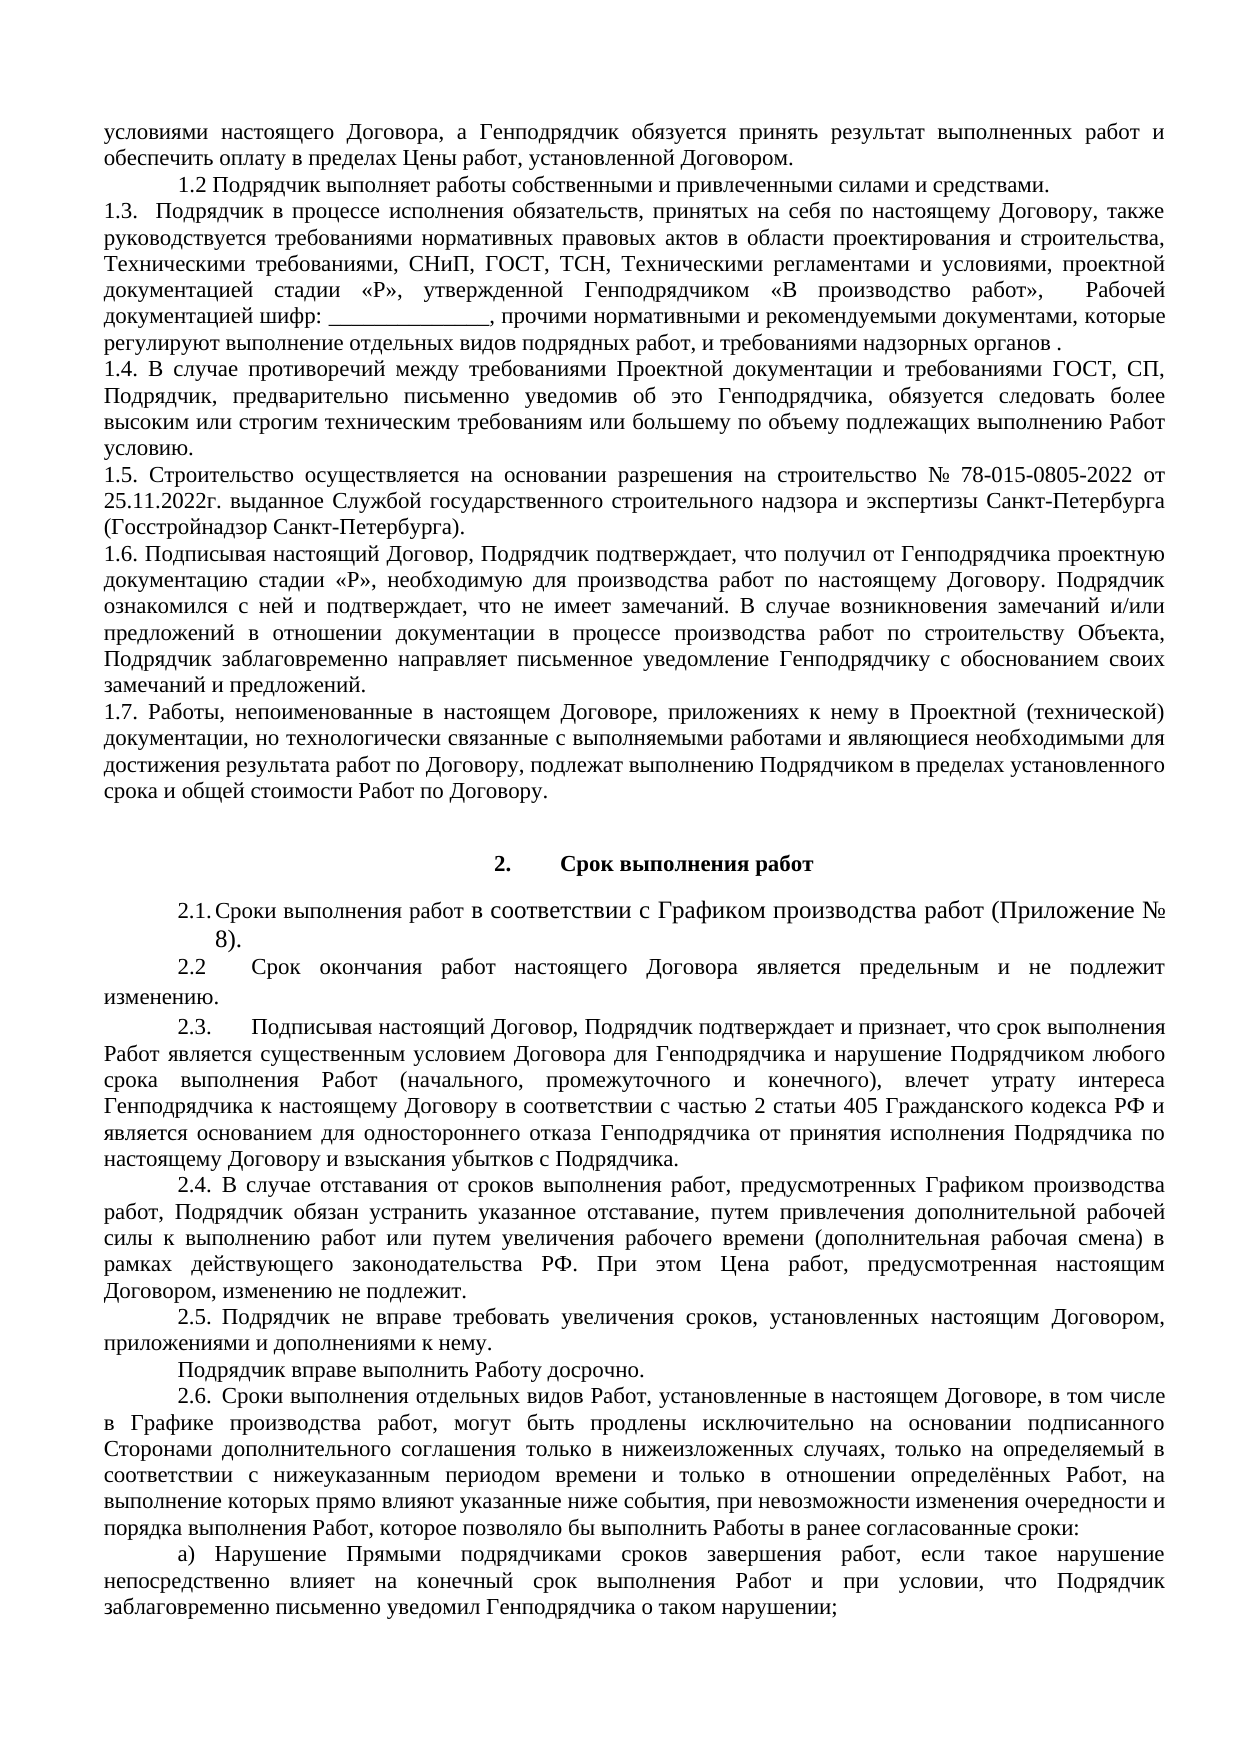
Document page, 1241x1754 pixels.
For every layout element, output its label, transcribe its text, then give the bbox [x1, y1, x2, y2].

text 1.2 Подрядчик выполняет работы собственными и привлеченными силами и средствами. [103, 171, 1167, 197]
list Сроки выполнения работ в соответствии с Графиком производства работ (Приложение № 8). [177, 895, 1167, 953]
text Подрядчик вправе выполнить Работу досрочно. [103, 1356, 1167, 1382]
text 1.3. Подрядчик в процессе исполнения обязательств, принятых на себя по настоящему Договору, также руководствуется требованиями нормативных правовых актов в области проектирования и строительства, Техническими требованиями, СНиП, ГОСТ, ТСН, Техническими регламентами и условиями, проектной документацией стадии «Р», утвержденной Генподрядчиком «В производство работ», Рабочей документацией шифр: ______________, прочими нормативными и рекомендуемыми документами, которые регулируют выполнение отдельных видов подрядных работ, и требованиями надзорных органов . [103, 197, 1167, 355]
text 1.6. Подписывая настоящий Договор, Подрядчик подтверждает, что получил от Генподрядчика проектную документацию стадии «Р», необходимую для производства работ по настоящему Договору. Подрядчик ознакомился с ней и подтверждает, что не имеет замечаний. В случае возникновения замечаний и/или предложений в отношении документации в процессе производства работ по строительству Объекта, Подрядчик заблаговременно направляет письменное уведомление Генподрядчику с обоснованием своих замечаний и предложений. [103, 540, 1167, 698]
list Подрядчик не вправе требовать увеличения сроков, установленных настоящим Договором, приложениями и дополнениями к нему. [103, 1303, 1167, 1356]
list Срок выполнения работ [141, 850, 1167, 877]
text 1.7. Работы, непоименованные в настоящем Договоре, приложениях к нему в Проектной (технической) документации, но технологически связанные с выполняемыми работами и являющиеся необходимыми для достижения результата работ по Договору, подлежат выполнению Подрядчиком в пределах установленного срока и общей стоимости Работ по Договору. [103, 698, 1167, 803]
list Сроки выполнения отдельных видов Работ, установленные в настоящем Договоре, в том числе в Графике производства работ, могут быть продлены исключительно на основании подписанного Сторонами дополнительного соглашения только в нижеизложенных случаях, только на определяемый в соответствии с нижеуказанным периодом времени и только в отношении определённых Работ, на выполнение которых прямо влияют указанные ниже события, при невозможности изменения очередности и порядка выполнения Работ, которое позволяло бы выполнить Работы в ранее согласованные сроки: [103, 1382, 1167, 1540]
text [103, 118, 1167, 171]
text 1.5. Строительство осуществляется на основании разрешения на строительство № 78-015-0805-2022 от 25.11.2022г. выданное Службой государственного строительного надзора и экспертизы Санкт-Петербурга (Госстройнадзор Санкт-Петербурга). [103, 461, 1167, 540]
list Срок окончания работ настоящего Договора является предельным и не подлежит изменению. [103, 953, 1167, 1009]
list Подписывая настоящий Договор, Подрядчик подтверждает и признает, что срок выполнения Работ является существенным условием Договора для Генподрядчика и нарушение Подрядчиком любого срока выполнения Работ (начального, промежуточного и конечного), влечет утрату интереса Генподрядчика к настоящему Договору в соответствии с частью 2 статьи 405 Гражданского кодекса РФ и является основанием для одностороннего отказа Генподрядчика от принятия исполнения Подрядчика по настоящему Договору и взыскания убытков с Подрядчика. [103, 1013, 1167, 1171]
text а) Нарушение Прямыми подрядчиками сроков завершения работ, если такое нарушение непосредственно влияет на конечный срок выполнения Работ и при условии, что Подрядчик заблаговременно письменно уведомил Генподрядчика о таком нарушении; [103, 1540, 1167, 1619]
text 1.4. В случае противоречий между требованиями Проектной документации и требованиями ГОСТ, СП, Подрядчик, предварительно письменно уведомив об это Генподрядчика, обязуется следовать более высоким или строгим техническим требованиям или большему по объему подлежащих выполнению Работ условию. [103, 355, 1167, 461]
list В случае отставания от сроков выполнения работ, предусмотренных Графиком производства работ, Подрядчик обязан устранить указанное отставание, путем привлечения дополнительной рабочей силы к выполнению работ или путем увеличения рабочего времени (дополнительная рабочая смена) в рамках действующего законодательства РФ. При этом Цена работ, предусмотренная настоящим Договором, изменению не подлежит. [103, 1171, 1167, 1303]
